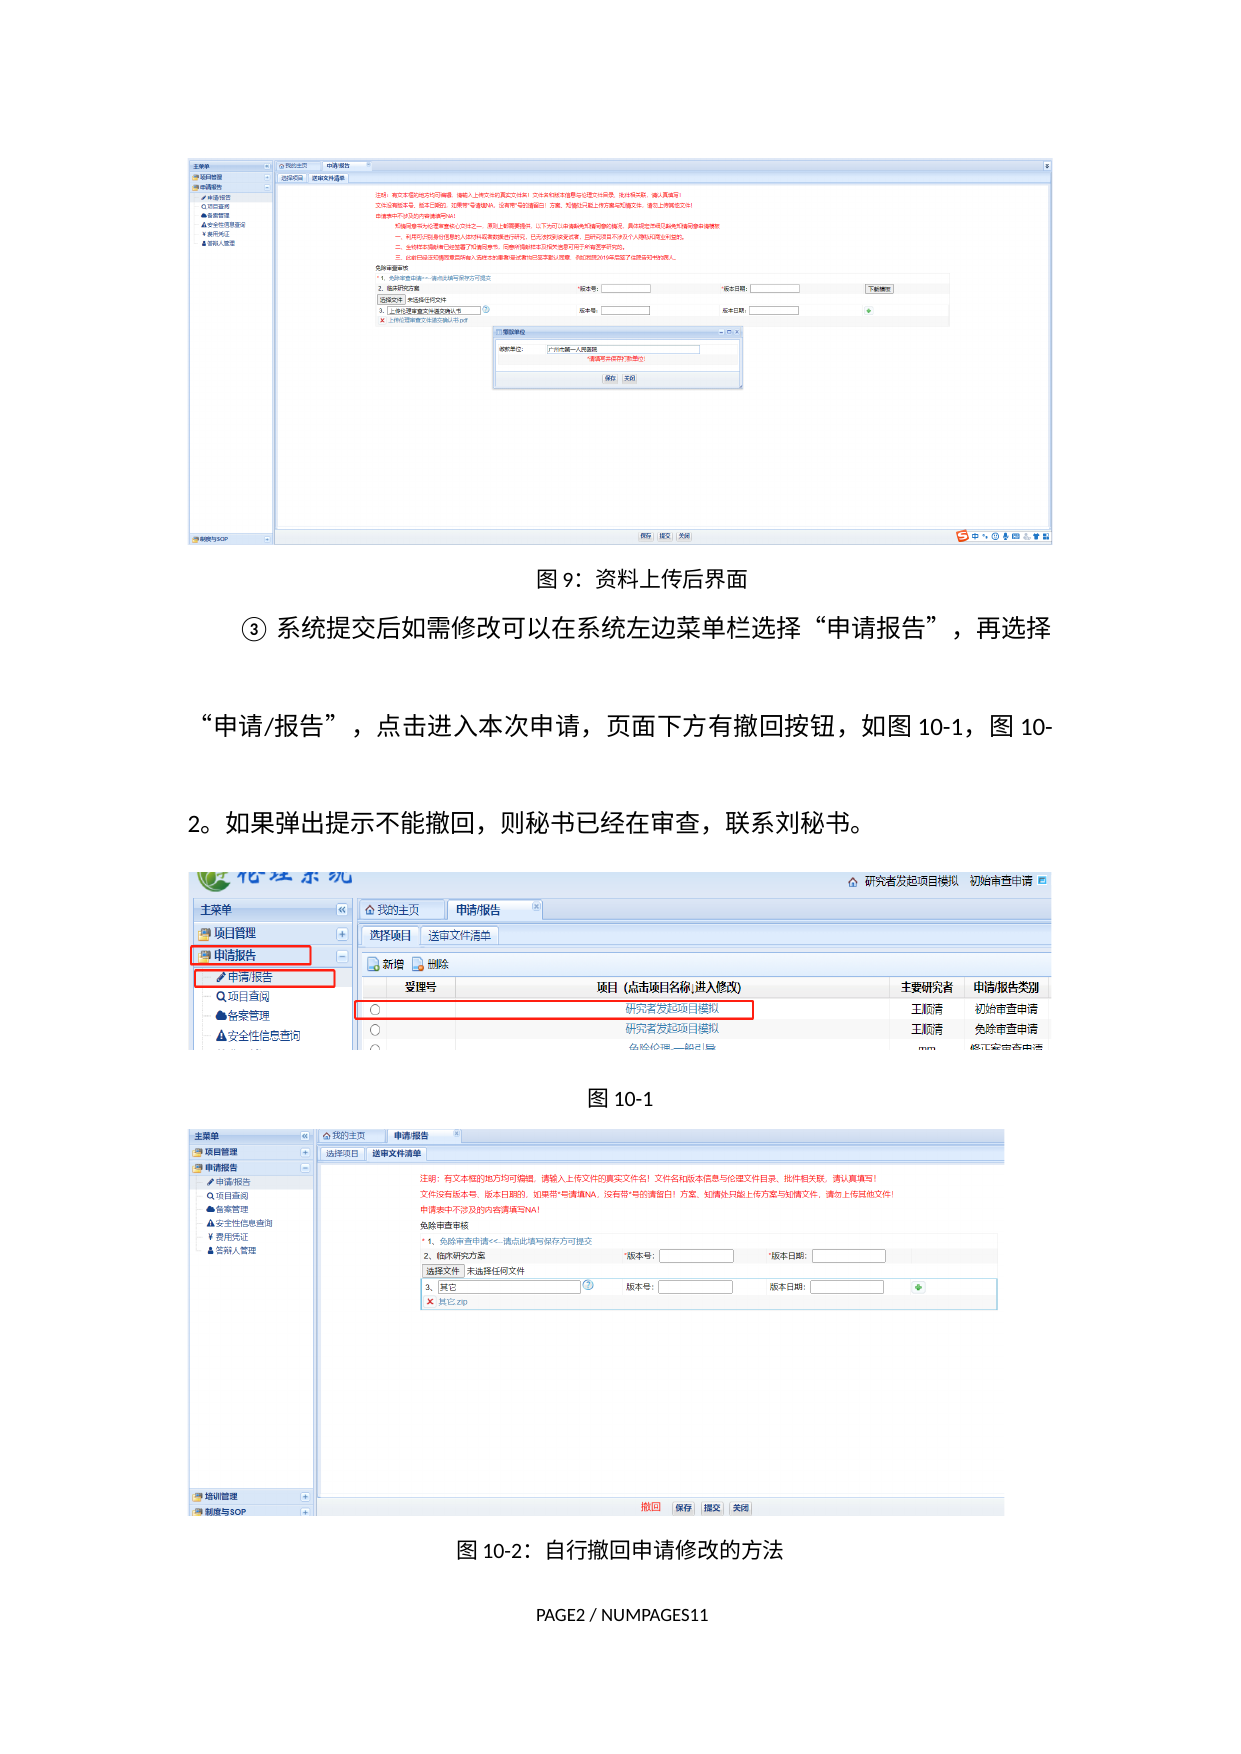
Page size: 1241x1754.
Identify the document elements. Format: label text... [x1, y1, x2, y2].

picture [187, 158, 1053, 545]
text 图10-1 [187, 1081, 1053, 1113]
picture [187, 872, 1052, 1050]
text 图10-2：自行撤回申请修改的方法 [187, 1532, 1053, 1565]
text ③系统提交后如需修改可以在系统左边菜单栏选择“申请报告”，再选择“申请/报告”，点击进入本次申请，页面下方有撤回按钮，如图10-1，图10-2。如果弹出提示不能撤回，则秘书已经在审查，联系刘秘书。 [187, 594, 1053, 854]
picture [187, 1129, 1005, 1516]
text 图9：资料上传后界面 [187, 562, 1053, 594]
